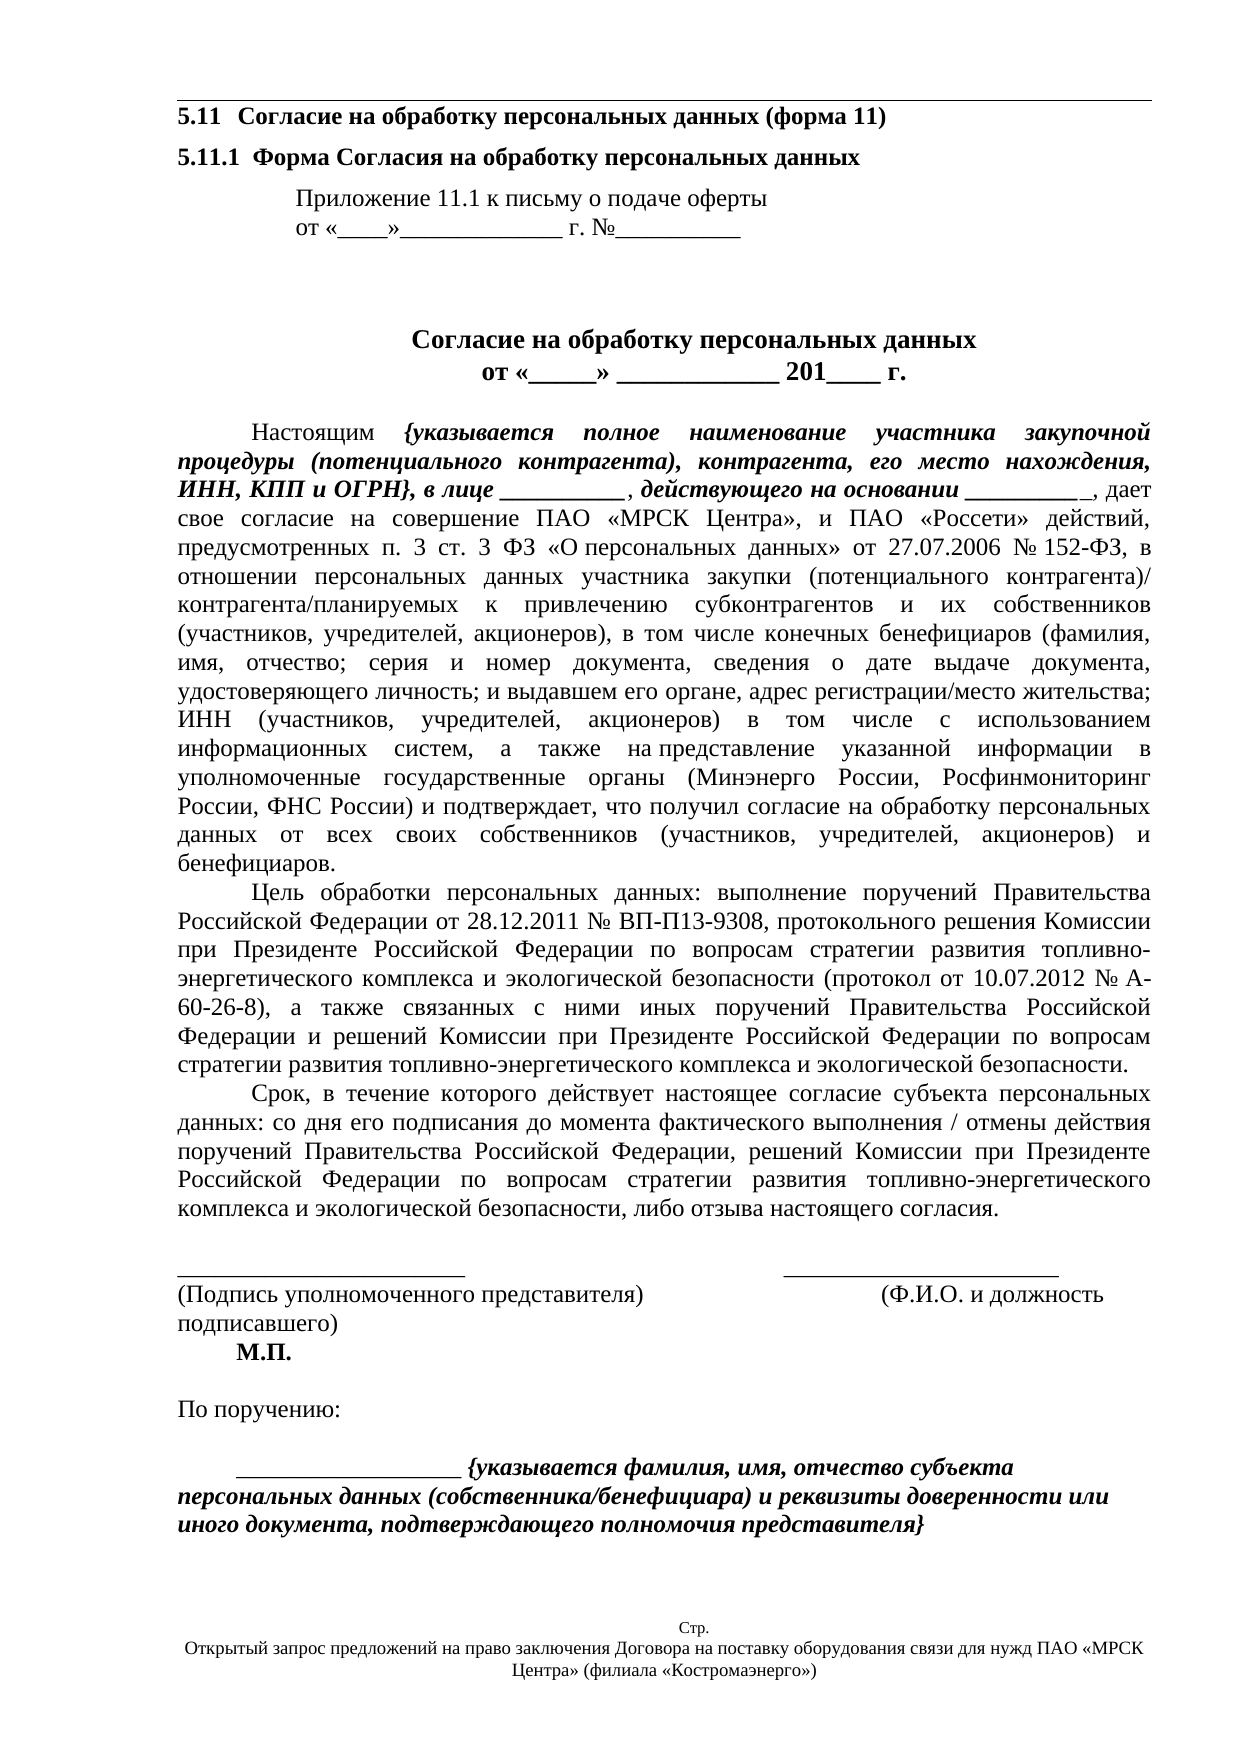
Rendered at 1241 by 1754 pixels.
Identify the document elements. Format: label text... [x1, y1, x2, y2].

text от «_____» ____________ 201____ г. [177, 355, 1152, 386]
text Согласие на обработку персональных данных [177, 324, 1152, 355]
text Срок, в течение которого действует настоящее согласие субъекта персональных данных: со дня его подписания до момента фактического выполнения / отмены действия поручений Правительства Российской Федерации, решений Комиссии при Президенте Российской Федерации по вопросам стратегии развития топливно-энергетического комплекса и экологической безопасности, либо отзыва настоящего согласия. [177, 1078, 1152, 1222]
subtitle Согласие на обработку персональных данных (форма 11) [177, 101, 1152, 130]
text По поручению: [177, 1394, 1152, 1423]
text М.П. [177, 1337, 1152, 1366]
text Приложение 11.1 к письму о подаче оферты от «____»_____________ г. №__________ [295, 183, 1152, 241]
text (Подпись уполномоченного представителя) (Ф.И.О. и должность подписавшего) [177, 1279, 1152, 1337]
text __________________ {указывается фамилия, имя, отчество субъекта персональных данных (собственника/бенефициара) и реквизиты доверенности или иного документа, подтверждающего полномочия представителя} [177, 1452, 1152, 1538]
text Настоящим {указывается полное наименование участника закупочной процедуры (потенциального контрагента), контрагента, его место нахождения, ИНН, КПП и ОГРН}, в лице __________, действующего на основании __________, дает свое согласие на совершение ПАО «МРСК Центра», и ПАО «Россети» действий, предусмотренных п. 3 ст. 3 ФЗ «О персональных данных» от 27.07.2006 № 152-ФЗ, в отношении персональных данных участника закупки (потенциального контрагента)/ контрагента/планируемых к привлечению субконтрагентов и их собственников (участников, учредителей, акционеров), в том числе конечных бенефициаров (фамилия, имя, отчество; серия и номер документа, сведения о дате выдаче документа, удостоверяющего личность; и выдавшем его органе, адрес регистрации/место жительства; ИНН (участников, учредителей, акционеров) в том числе с использованием информационных систем, а также на представление указанной информации в уполномоченные государственные органы (Минэнерго России, Росфинмониторинг России, ФНС России) и подтверждает, что получил согласие на обработку персональных данных от всех своих собственников (участников, учредителей, акционеров) и бенефициаров. [177, 417, 1152, 877]
text _______________________ ______________________ [177, 1251, 1152, 1279]
text Цель обработки персональных данных: выполнение поручений Правительства Российской Федерации от 28.12.2011 № ВП-П13-9308, протокольного решения Комиссии при Президенте Российской Федерации по вопросам стратегии развития топливно-энергетического комплекса и экологической безопасности (протокол от 10.07.2012 № А-60-26-8), а также связанных с ними иных поручений Правительства Российской Федерации и решений Комиссии при Президенте Российской Федерации по вопросам стратегии развития топливно-энергетического комплекса и экологической безопасности. [177, 877, 1152, 1078]
subtitle Форма Согласия на обработку персональных данных [177, 142, 1152, 171]
